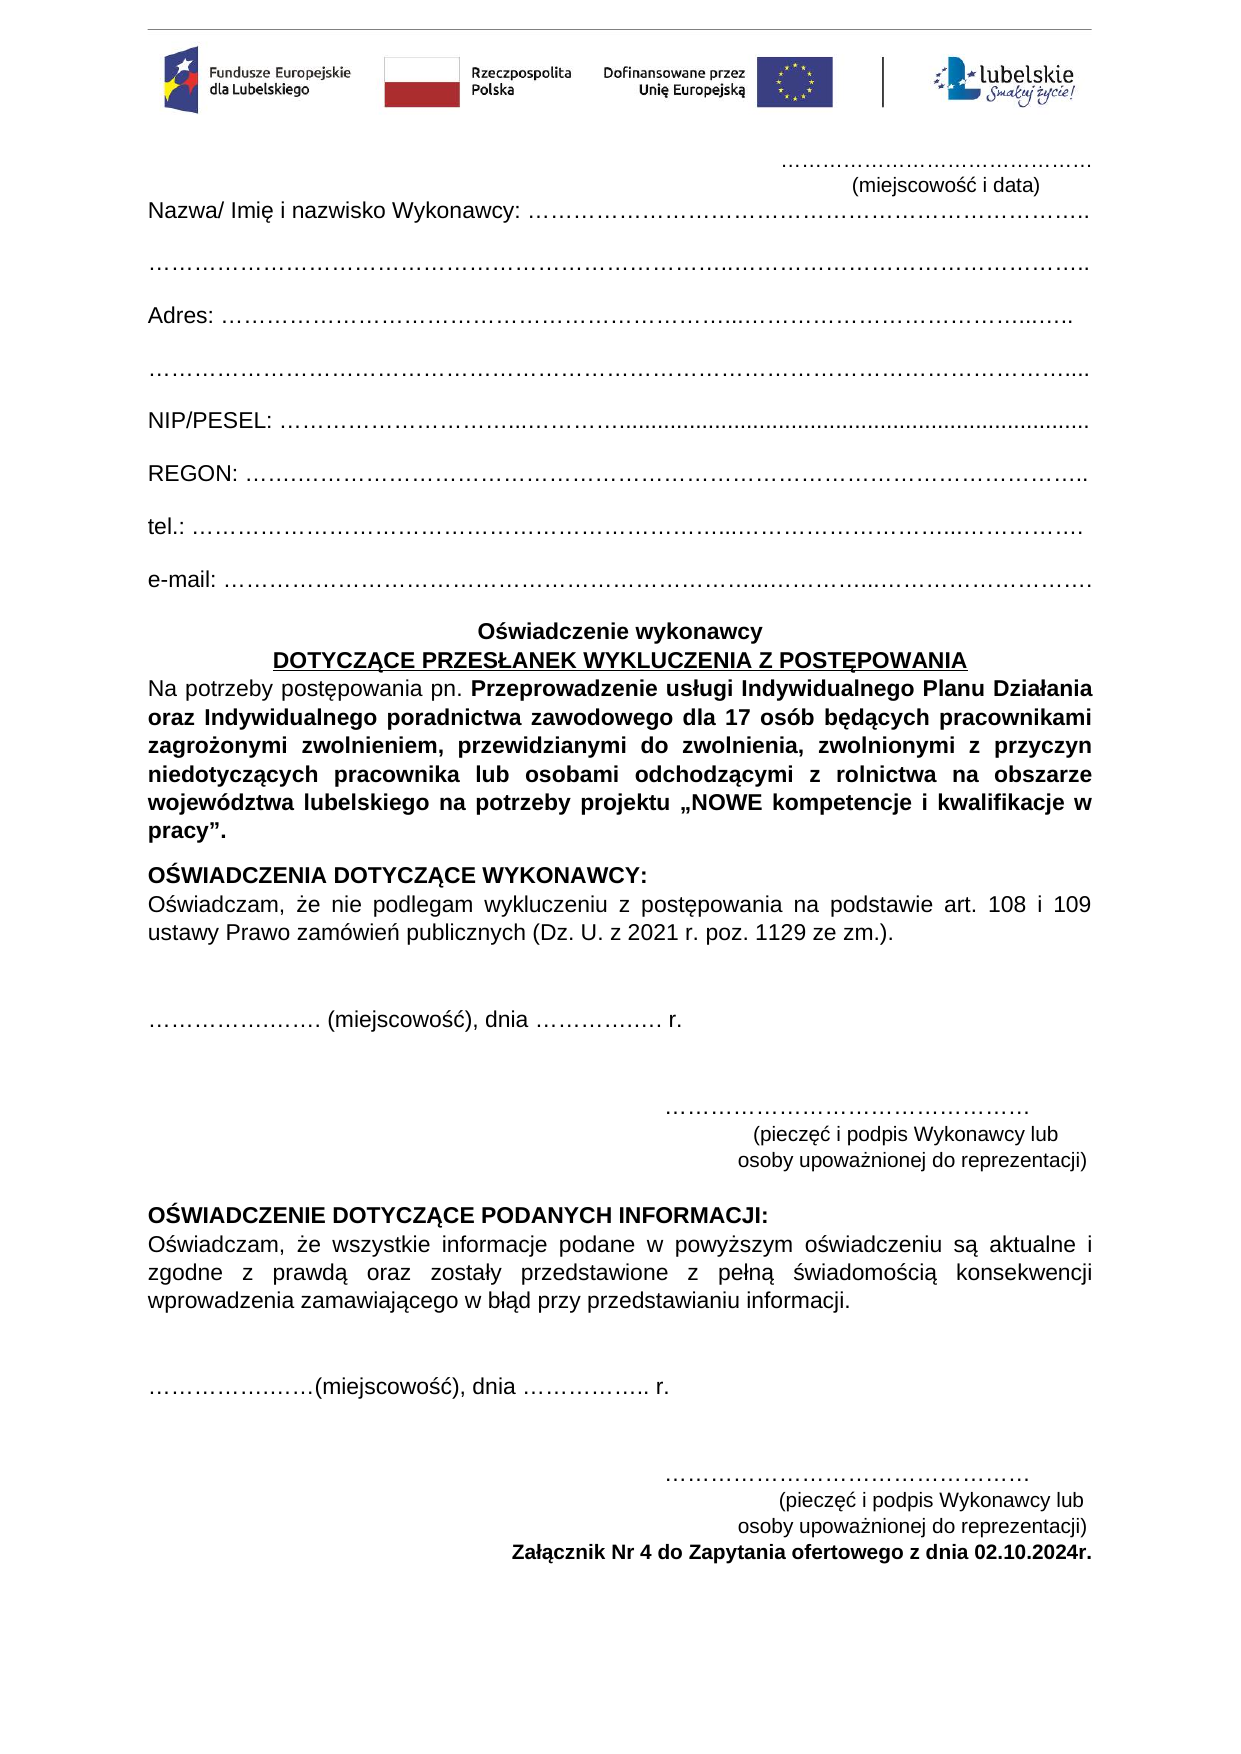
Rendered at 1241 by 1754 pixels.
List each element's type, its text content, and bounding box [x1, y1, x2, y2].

text OŚWIADCZENIE DOTYCZĄCE PODANYCH INFORMACJI: [148, 1202, 1093, 1228]
text (miejscowość i data) [148, 173, 1093, 197]
text (pieczęć i podpis Wykonawcy lub [148, 1122, 1093, 1146]
text NIP/PESEL: …………………………...………….......................................................................... [148, 407, 1093, 434]
text osoby upoważnionej do reprezentacji) [664, 1514, 1093, 1538]
text ……………………………………… [148, 148, 1093, 172]
text Adres: …………………………………………………………...………………………………...….. [148, 302, 1093, 328]
text DOTYCZĄCE PRZESŁANEK WYKLUCZENIA Z POSTĘPOWANIA [148, 647, 1093, 673]
text …………………………………………………………………..……………………………………….. [148, 249, 1093, 276]
picture [147, 29, 1092, 130]
text Nazwa/ Imię i nazwisko Wykonawcy: ……………………………………………………………….. [148, 197, 1093, 223]
text OŚWIADCZENIA DOTYCZĄCE WYKONAWCY: [148, 862, 1093, 889]
text Oświadczam, że nie podlegam wykluczeniu z postępowania na podstawie art. 108 i 109 ustawy Prawo zamówień publicznych (Dz. U. z 2021 r. poz. 1129 ze zm.). [148, 891, 1093, 946]
text tel.: ……………………………………………………………...………………………...……………. [148, 513, 1093, 539]
text …………….……(miejscowość), dnia …………….. r. [148, 1373, 1093, 1399]
text Oświadczam, że wszystkie informacje podane w powyższym oświadczeniu są aktualne i zgodne z prawdą oraz zostały przedstawione z pełną świadomością konsekwencji wprowadzenia zamawiającego w błąd przy przedstawianiu informacji. [148, 1231, 1093, 1314]
text ………………………………………… [664, 1460, 1093, 1486]
text ………………………………………… [590, 1093, 1093, 1120]
text Na potrzeby postępowania pn. Przeprowadzenie usługi Indywidualnego Planu Działania oraz Indywidualnego poradnictwa zawodowego dla 17 osób będących pracownikami zagrożonymi zwolnieniem, przewidzianymi do zwolnienia, zwolnionymi z przyczyn niedotyczących pracownika lub osobami odchodzącymi z rolnictwa na obszarze województwa lubelskiego na potrzeby projektu „NOWE kompetencje i kwalifikacje w pracy”. [148, 675, 1093, 844]
text e-mail: ……………………………………………………………...…………...………………………. [148, 566, 1093, 592]
text osoby upoważnionej do reprezentacji) [664, 1148, 1093, 1172]
text (pieczęć i podpis Wykonawcy lub [148, 1488, 1093, 1512]
text Załącznik Nr 4 do Zapytania ofertowego z dnia 02.10.2024r. [148, 1540, 1093, 1564]
text REGON: …….………………………………………………………………………………………….. [148, 460, 1093, 487]
text …………….……. (miejscowość), dnia ………….…. r. [148, 1006, 1093, 1033]
text Oświadczenie wykonawcy [148, 618, 1093, 645]
text ………………………………………………………………………………………………………….... [148, 355, 1093, 381]
